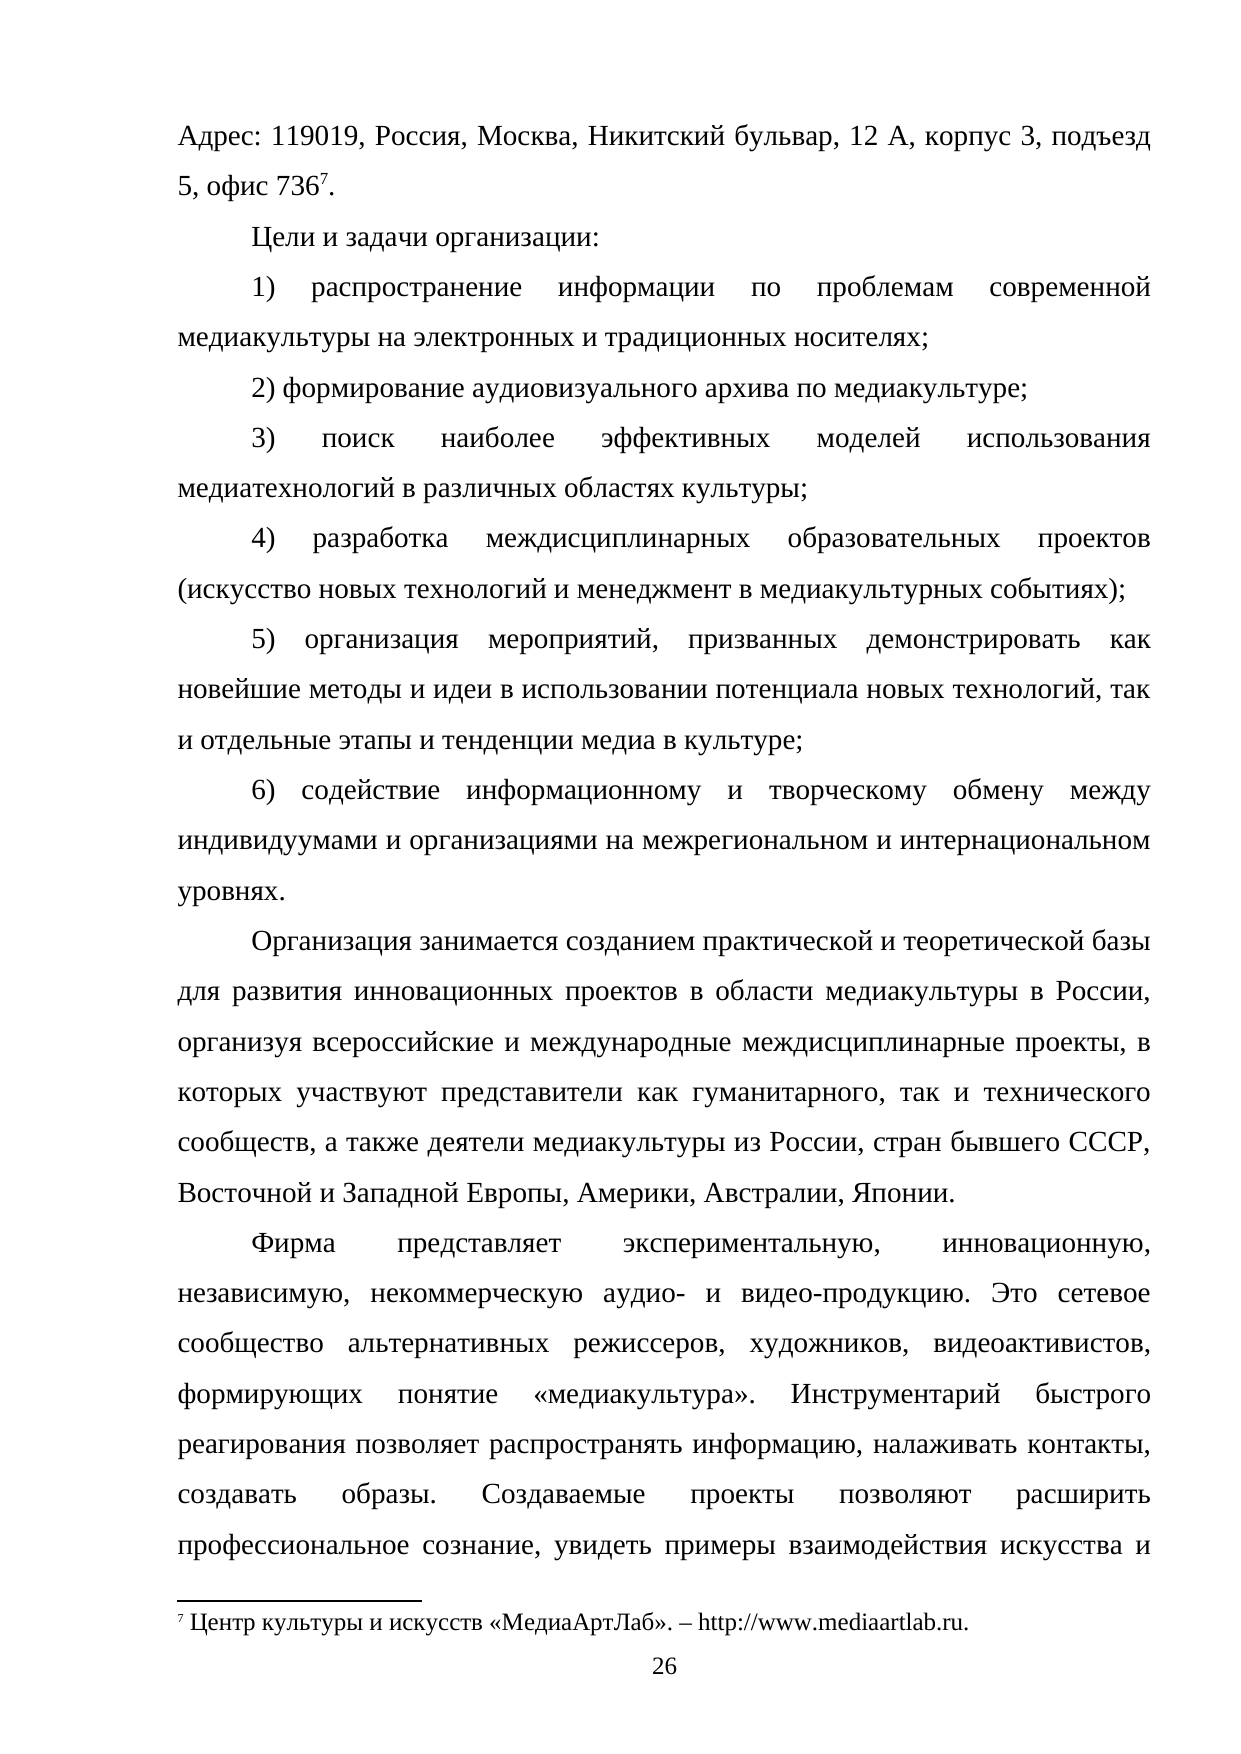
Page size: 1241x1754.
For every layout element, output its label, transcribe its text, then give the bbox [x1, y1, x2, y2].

text 5) организация мероприятий, призванных демонстрировать как новейшие методы и идеи в использовании потенциала новых технологий, так и отдельные этапы и тенденции медиа в культуре; [177, 621, 1152, 755]
text 3) поиск наиболее эффективных моделей использования медиатехнологий в различных областях культуры; [177, 420, 1152, 504]
text 2) формирование аудиовизуального архива по медиакультуре; [177, 370, 1152, 403]
text Цели и задачи организации: [177, 219, 1152, 252]
text 1) распространение информации по проблемам современной медиакультуры на электронных и традиционных носителях; [177, 269, 1152, 353]
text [177, 118, 1152, 202]
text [177, 1225, 1152, 1560]
text Организация занимается созданием практической и теоретической базы для развития инновационных проектов в области медиакультуры в России, организуя всероссийские и международные междисциплинарные проекты, в которых участвуют представители как гуманитарного, так и технического сообществ, а также деятели медиакультуры из России, стран бывшего СССР, Восточной и Западной Европы, Америки, Австралии, Японии. [177, 923, 1152, 1208]
text 4) разработка междисциплинарных образовательных проектов (искусство новых технологий и менеджмент в медиакультурных событиях); [177, 521, 1152, 604]
text 6) содействие информационному и творческому обмену между индивидуумами и организациями на межрегиональном и интернациональном уровнях. [177, 772, 1152, 906]
